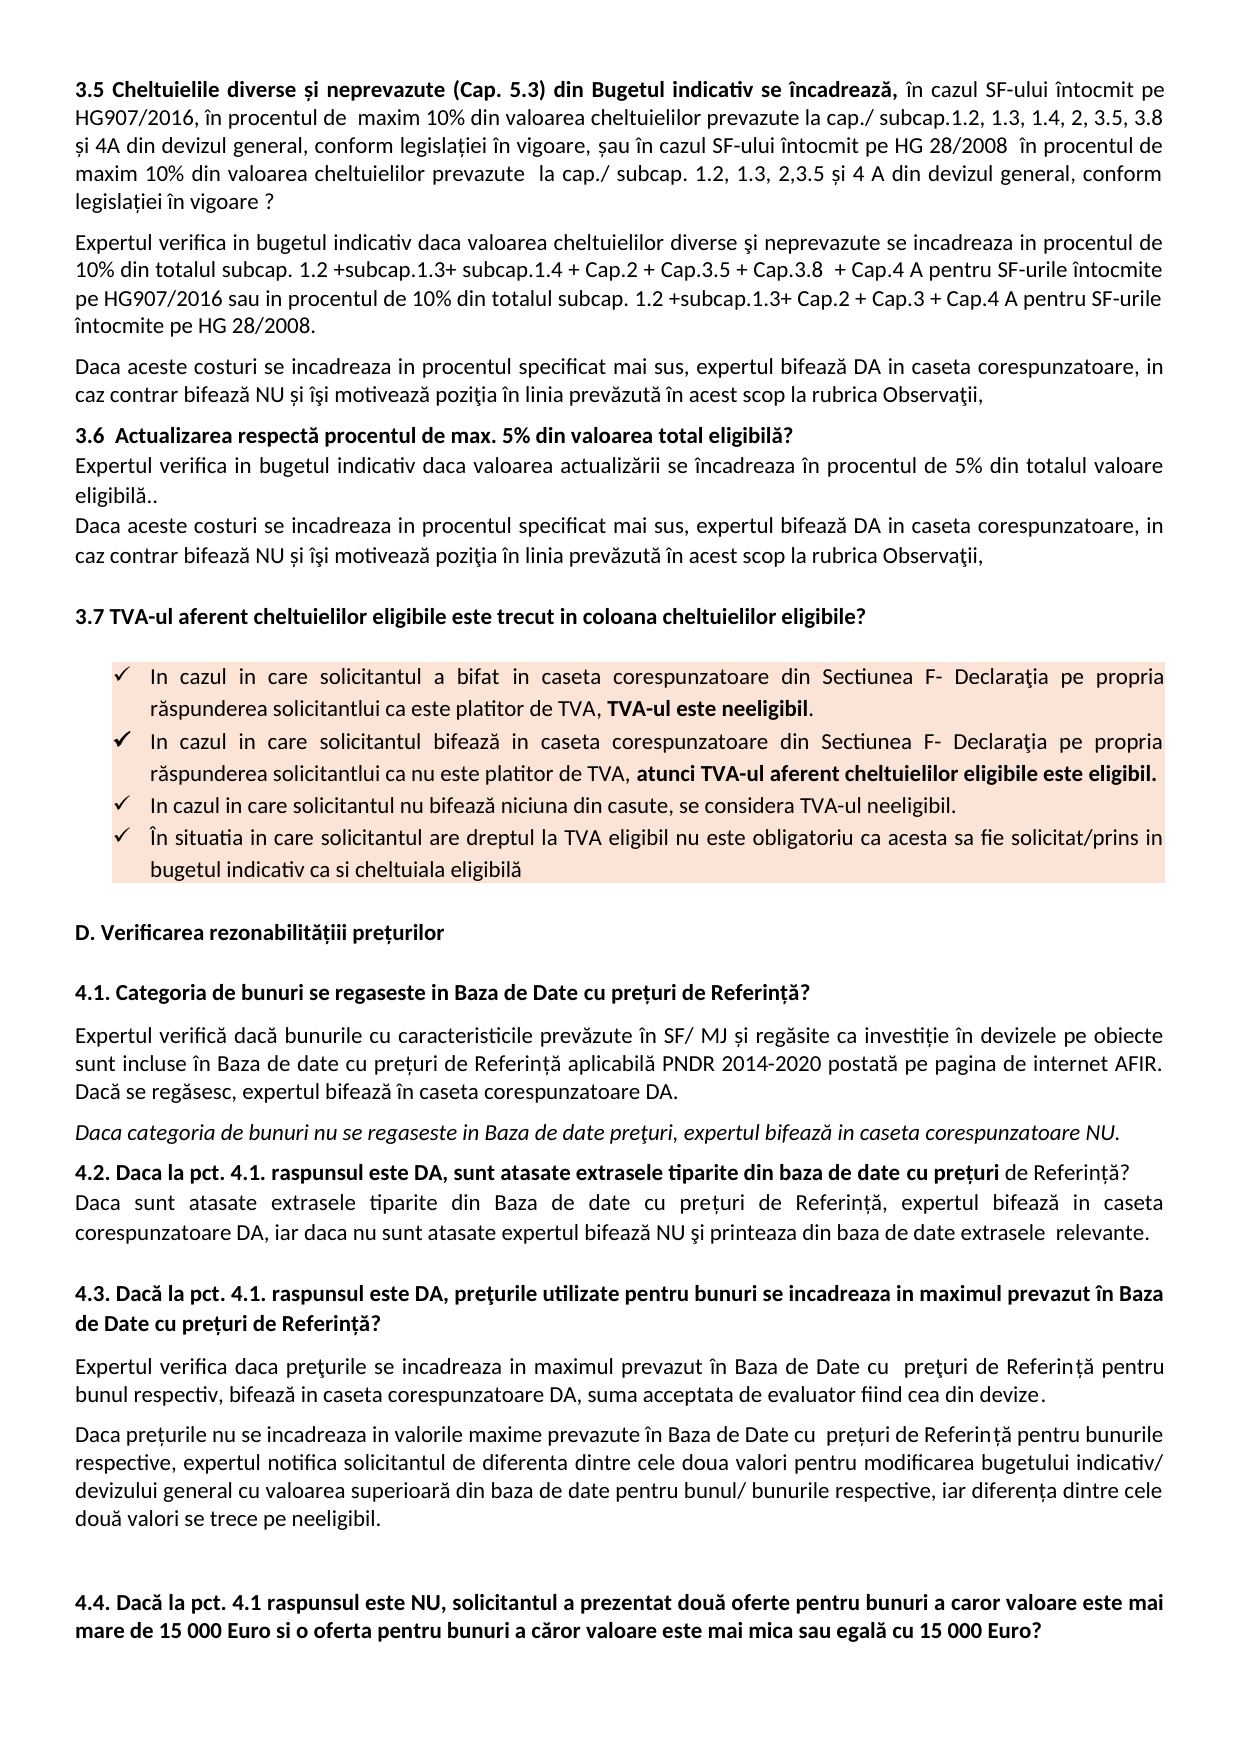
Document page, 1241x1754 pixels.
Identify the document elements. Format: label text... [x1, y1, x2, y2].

text 3.7 TVA-ul aferent cheltuielilor eligibile este trecut in coloana cheltuielilor eligibile? [75, 602, 1165, 630]
text Daca sunt atasate extrasele tiparite din Baza de date cu prețuri de Referință, expertul bifează in caseta corespunzatoare DA, iar daca nu sunt atasate expertul bifează NU şi printeaza din baza de date extrasele relevante. [75, 1188, 1165, 1247]
text 4.3. Dacă la pct. 4.1. raspunsul este DA, preţurile utilizate pentru bunuri se incadreaza in maximul prevazut în Baza de Date cu prețuri de Referință? [75, 1279, 1165, 1337]
text Expertul verifica in bugetul indicativ daca valoarea cheltuielilor diverse şi neprevazute se incadreaza in procentul de 10% din totalul subcap. 1.2 +subcap.1.3+ subcap.1.4 + Cap.2 + Cap.3.5 + Cap.3.8 + Cap.4 A pentru SF-urile întocmite pe HG907/2016 sau in procentul de 10% din totalul subcap. 1.2 +subcap.1.3+ Cap.2 + Cap.3 + Cap.4 A pentru SF-urile întocmite pe HG 28/2008. [75, 228, 1165, 340]
text 4.2. Daca la pct. 4.1. raspunsul este DA, sunt atasate extrasele tiparite din baza de date cu prețuri de Referință? [75, 1158, 1165, 1186]
text Daca categoria de bunuri nu se regaseste in Baza de date preţuri, expertul bifează in caseta corespunzatoare NU. [75, 1118, 1165, 1146]
text Daca aceste costuri se incadreaza in procentul specificat mai sus, expertul bifează DA in caseta corespunzatoare, in caz contrar bifează NU şi îşi motivează poziţia în linia prevăzută în acest scop la rubrica Observaţii, [75, 511, 1165, 569]
list In cazul in care solicitantul a bifat in caseta corespunzatoare din Sectiunea F- Declaraţia pe propria răspunderea solicitantlui ca este platitor de TVA, TVA-ul este neeligibil. [112, 662, 1165, 723]
list In cazul in care solicitantul nu bifează niciuna din casute, se considera TVA-ul neeligibil. [112, 791, 1165, 819]
text 3.5 Cheltuielile diverse şi neprevazute (Cap. 5.3) din Bugetul indicativ se încadrează, în cazul SF-ului întocmit pe HG907/2016, în procentul de maxim 10% din valoarea cheltuielilor prevazute la cap./ subcap.1.2, 1.3, 1.4, 2, 3.5, 3.8 şi 4A din devizul general, conform legislaţiei în vigoare, șau în cazul SF-ului întocmit pe HG 28/2008 în procentul de maxim 10% din valoarea cheltuielilor prevazute la cap./ subcap. 1.2, 1.3, 2,3.5 şi 4 A din devizul general, conform legislaţiei în vigoare ? [75, 75, 1165, 215]
text 4.1. Categoria de bunuri se regaseste in Baza de Date cu prețuri de Referință? [75, 978, 1165, 1006]
text Daca preţurile nu se incadreaza in valorile maxime prevazute în Baza de Date cu preţuri de Referință pentru bunurile respective, expertul notifica solicitantul de diferenta dintre cele doua valori pentru modificarea bugetului indicativ/ devizului general cu valoarea superioară din baza de date pentru bunul/ bunurile respective, iar diferenţa dintre cele două valori se trece pe neeligibil. [75, 1420, 1165, 1532]
text 3.6 Actualizarea respectă procentul de max. 5% din valoarea total eligibilă? [75, 421, 1165, 449]
text Expertul verifica in bugetul indicativ daca valoarea actualizării se încadreaza în procentul de 5% din totalul valoare eligibilă.. [75, 451, 1165, 509]
text Daca aceste costuri se incadreaza in procentul specificat mai sus, expertul bifează DA in caseta corespunzatoare, in caz contrar bifează NU şi îşi motivează poziţia în linia prevăzută în acest scop la rubrica Observaţii, [75, 352, 1165, 408]
text D. Verificarea rezonabilitățiii prețurilor [75, 918, 1165, 946]
text Expertul verifică dacă bunurile cu caracteristicile prevăzute în SF/ MJ şi regăsite ca investiţie în devizele pe obiecte sunt incluse în Baza de date cu preţuri de Referință aplicabilă PNDR 2014-2020 postată pe pagina de internet AFIR. Dacă se regăsesc, expertul bifează în caseta corespunzatoare DA. [75, 1021, 1165, 1105]
list In cazul in care solicitantul bifează in caseta corespunzatoare din Sectiunea F- Declaraţia pe propria răspunderea solicitantlui ca nu este platitor de TVA, atunci TVA-ul aferent cheltuielilor eligibile este eligibil. [112, 727, 1165, 787]
text Expertul verifica daca preţurile se incadreaza in maximul prevazut în Baza de Date cu preţuri de Referință pentru bunul respectiv, bifează in caseta corespunzatoare DA, suma acceptata de evaluator fiind cea din devize. [75, 1352, 1165, 1408]
list În situatia in care solicitantul are dreptul la TVA eligibil nu este obligatoriu ca acesta sa fie solicitat/prins in bugetul indicativ ca si cheltuiala eligibilă [112, 823, 1165, 883]
text 4.4. Dacă la pct. 4.1 raspunsul este NU, solicitantul a prezentat două oferte pentru bunuri a caror valoare este mai mare de 15 000 Euro si o oferta pentru bunuri a căror valoare este mai mica sau egală cu 15 000 Euro? [75, 1588, 1165, 1644]
